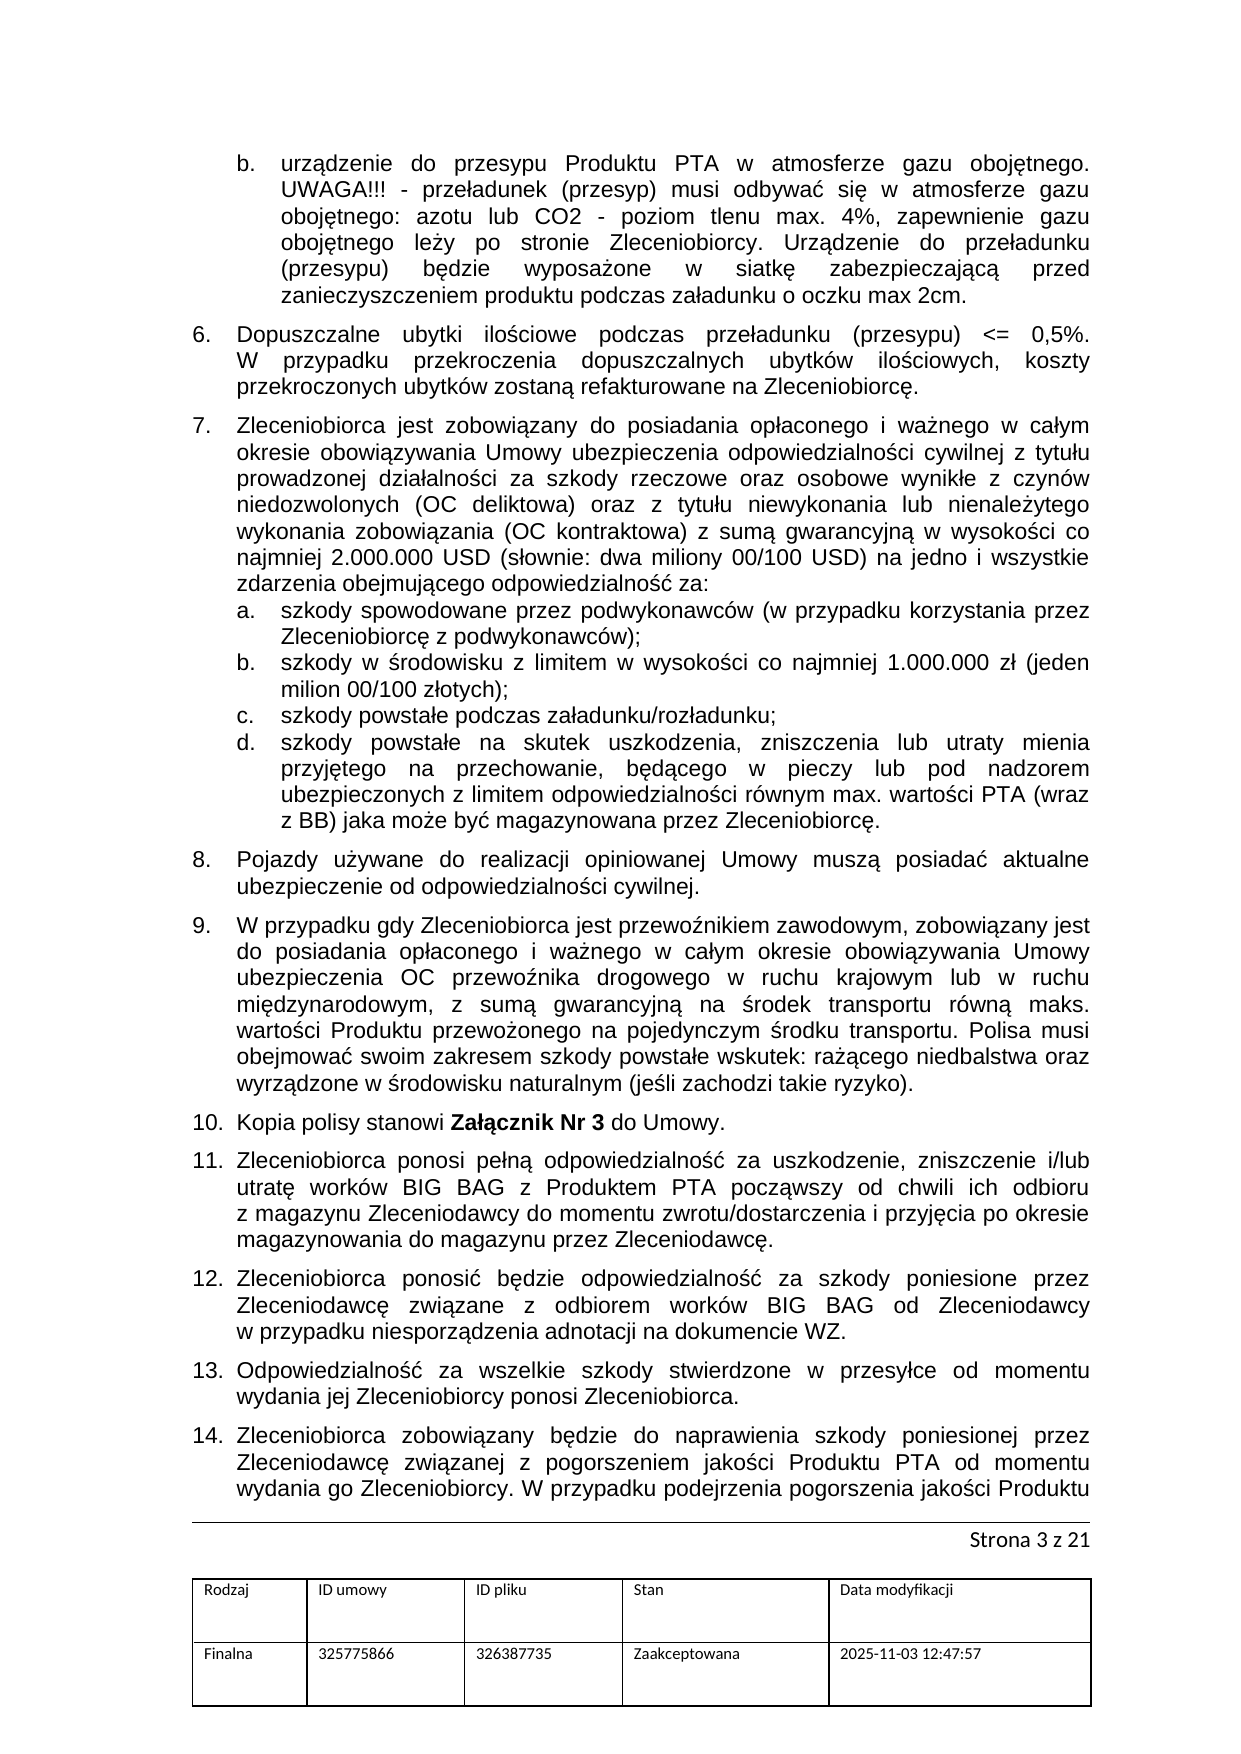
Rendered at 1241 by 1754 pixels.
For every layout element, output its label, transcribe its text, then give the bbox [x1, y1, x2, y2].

list Zleceniobiorca jest zobowiązany do posiadania opłaconego i ważnego w całym okresie obowiązywania Umowy ubezpieczenia odpowiedzialności cywilnej z tytułu prowadzonej działalności za szkody rzeczowe oraz osobowe wynikłe z czynów niedozwolonych (OC deliktowa) oraz z tytułu niewykonania lub nienależytego wykonania zobowiązania (OC kontraktowa) z sumą gwarancyjną w wysokości co najmniej 2.000.000 USD (słownie: dwa miliony 00/100 USD) na jedno i wszystkie zdarzenia obejmującego odpowiedzialność za: [192, 412, 1090, 597]
list W przypadku gdy Zleceniobiorca jest przewoźnikiem zawodowym, zobowiązany jest do posiadania opłaconego i ważnego w całym okresie obowiązywania Umowy ubezpieczenia OC przewoźnika drogowego w ruchu krajowym lub w ruchu międzynarodowym, z sumą gwarancyjną na środek transportu równą maks. wartości Produktu przewożonego na pojedynczym środku transportu. Polisa musi obejmować swoim zakresem szkody powstałe wskutek: rażącego niedbalstwa oraz wyrządzone w środowisku naturalnym (jeśli zachodzi takie ryzyko). [192, 912, 1090, 1096]
list szkody spowodowane przez podwykonawców (w przypadku korzystania przez Zleceniobiorcę z podwykonawców); [236, 597, 1090, 649]
list urządzenie do przesypu Produktu PTA w atmosferze gazu obojętnego. UWAGA!!! - przeładunek (przesyp) musi odbywać się w atmosferze gazu obojętnego: azotu lub CO2 - poziom tlenu max. 4%, zapewnienie gazu obojętnego leży po stronie Zleceniobiorcy. Urządzenie do przeładunku (przesypu) będzie wyposażone w siatkę zabezpieczającą przed zanieczyszczeniem produktu podczas załadunku o oczku max 2cm. [236, 150, 1090, 308]
list Zleceniobiorca ponosić będzie odpowiedzialność za szkody poniesione przez Zleceniodawcę związane z odbiorem worków BIG BAG od Zleceniodawcy w przypadku niesporządzenia adnotacji na dokumencie WZ. [192, 1265, 1090, 1344]
list szkody powstałe podczas załadunku/rozładunku; [236, 702, 1090, 728]
list Odpowiedzialność za wszelkie szkody stwierdzone w przesyłce od momentu wydania jej Zleceniobiorcy ponosi Zleceniobiorca. [192, 1357, 1090, 1409]
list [192, 1422, 1090, 1501]
list Dopuszczalne ubytki ilościowe podczas przeładunku (przesypu) <= 0,5%. W przypadku przekroczenia dopuszczalnych ubytków ilościowych, koszty przekroczonych ubytków zostaną refakturowane na Zleceniobiorcę. [192, 321, 1090, 400]
list Kopia polisy stanowi Załącznik Nr 3 do Umowy. [192, 1108, 1090, 1135]
list Zleceniobiorca ponosi pełną odpowiedzialność za uszkodzenie, zniszczenie i/lub utratę worków BIG BAG z Produktem PTA począwszy od chwili ich odbioru z magazynu Zleceniodawcy do momentu zwrotu/dostarczenia i przyjęcia po okresie magazynowania do magazynu przez Zleceniodawcę. [192, 1147, 1090, 1253]
list szkody w środowisku z limitem w wysokości co najmniej 1.000.000 zł (jeden milion 00/100 złotych); [236, 649, 1090, 702]
list Pojazdy używane do realizacji opiniowanej Umowy muszą posiadać aktualne ubezpieczenie od odpowiedzialności cywilnej. [192, 846, 1090, 899]
list szkody powstałe na skutek uszkodzenia, zniszczenia lub utraty mienia przyjętego na przechowanie, będącego w pieczy lub pod nadzorem ubezpieczonych z limitem odpowiedzialności równym max. wartości PTA (wraz z BB) jaka może być magazynowana przez Zleceniobiorcę. [236, 728, 1090, 834]
